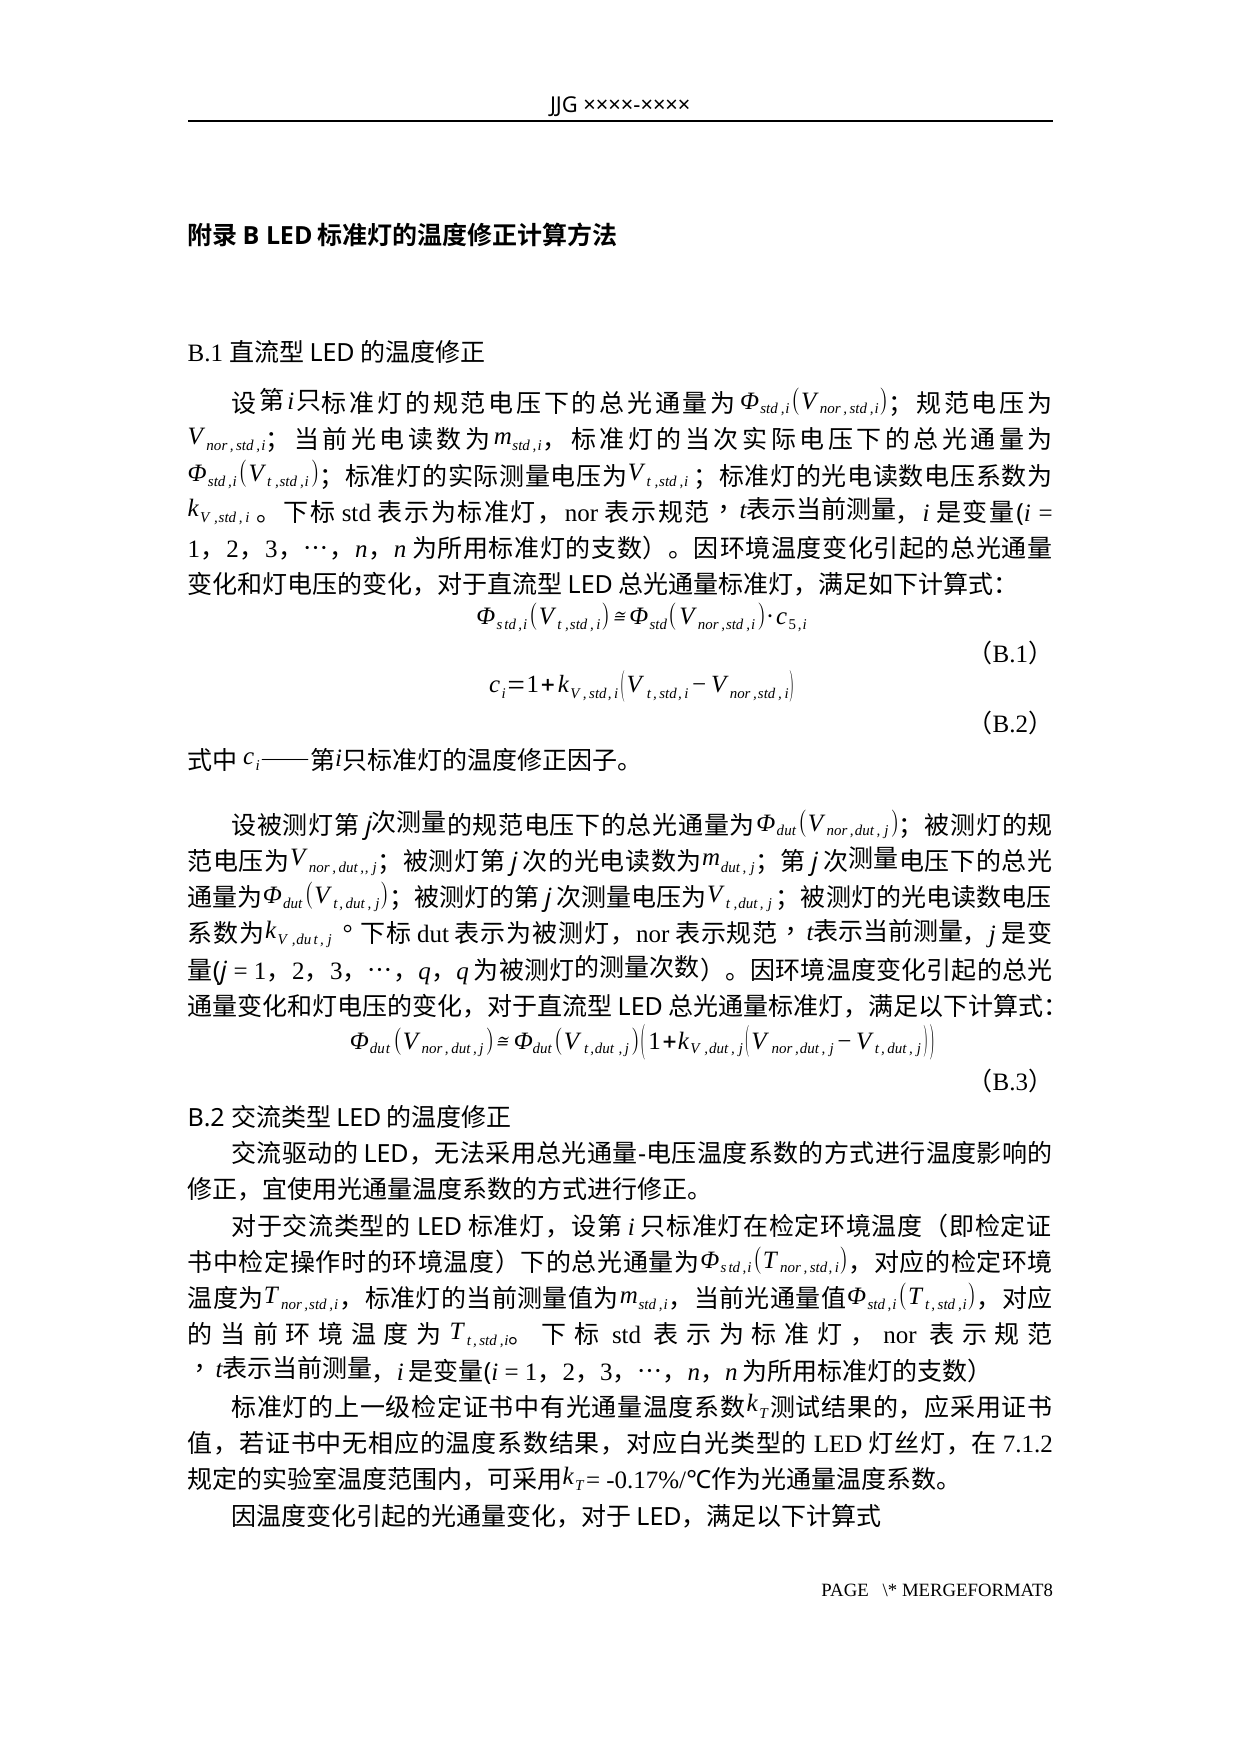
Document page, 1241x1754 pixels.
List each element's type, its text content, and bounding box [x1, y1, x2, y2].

text 附录B LED标准灯的温度修正计算方法 [187, 201, 1053, 266]
text B.1 直流型LED的温度修正 [187, 318, 1053, 383]
text 设标准灯的规范电压下的总光通量为；规范电压为；当前光电读数为，标准灯的当次实际电压下的总光通量为；标准灯的实际测量电压为 ；标准灯的光电读数电压系数为 。下标std表示为标准灯，nor表示规范，i是变量(i = 1，2，3，…，n，n为所用标准灯的支数）。因环境温度变化引起的总光通量变化和灯电压的变化，对于直流型LED总光通量标准灯，满足如下计算式： [187, 383, 1053, 601]
text 因温度变化引起的光通量变化，对于LED，满足以下计算式 [187, 1496, 1053, 1532]
text （B.3） [187, 1061, 1053, 1097]
text （B.2） [187, 704, 1053, 740]
text 式中 ——第只标准灯的温度修正因子。 [187, 740, 1053, 776]
text 交流驱动的LED，无法采用总光通量-电压温度系数的方式进行温度影响的修正，宜使用光通量温度系数的方式进行修正。 [187, 1134, 1053, 1206]
text （B.1） [187, 633, 1053, 669]
text 标准灯的上一级检定证书中有光通量温度系数测试结果的，应采用证书值，若证书中无相应的温度系数结果，对应白光类型的LED灯丝灯，在7.1.2规定的实验室温度范围内，可采用= -0.17%/℃作为光通量温度系数。 [187, 1387, 1053, 1496]
text 对于交流类型的LED标准灯，设第i只标准灯在检定环境温度（即检定证书中检定操作时的环境温度）下的总光通量为，对应的检定环境温度为，标准灯的当前测量值为，当前光通量值，对应的当前环境温度为。下标std表示为标准灯，nor表示规范，i是变量(i = 1，2，3，…，n，n为所用标准灯的支数） [187, 1206, 1053, 1387]
text B.2 交流类型LED的温度修正 [187, 1097, 1053, 1134]
text 设被测灯第j的规范电压下的总光通量为；被测灯的规范电压为；被测灯第j次的光电读数为；第j次电压下的总光通量为；被测灯的第j次测量电压为 ；被测灯的光电读数电压系数为下标dut表示为被测灯，nor表示规范，j是变量(j = 1，2，3，…，q，q为被测灯）。因环境温度变化引起的总光通量变化和灯电压的变化，对于直流型LED总光通量标准灯，满足以下计算式： [187, 805, 1053, 1023]
